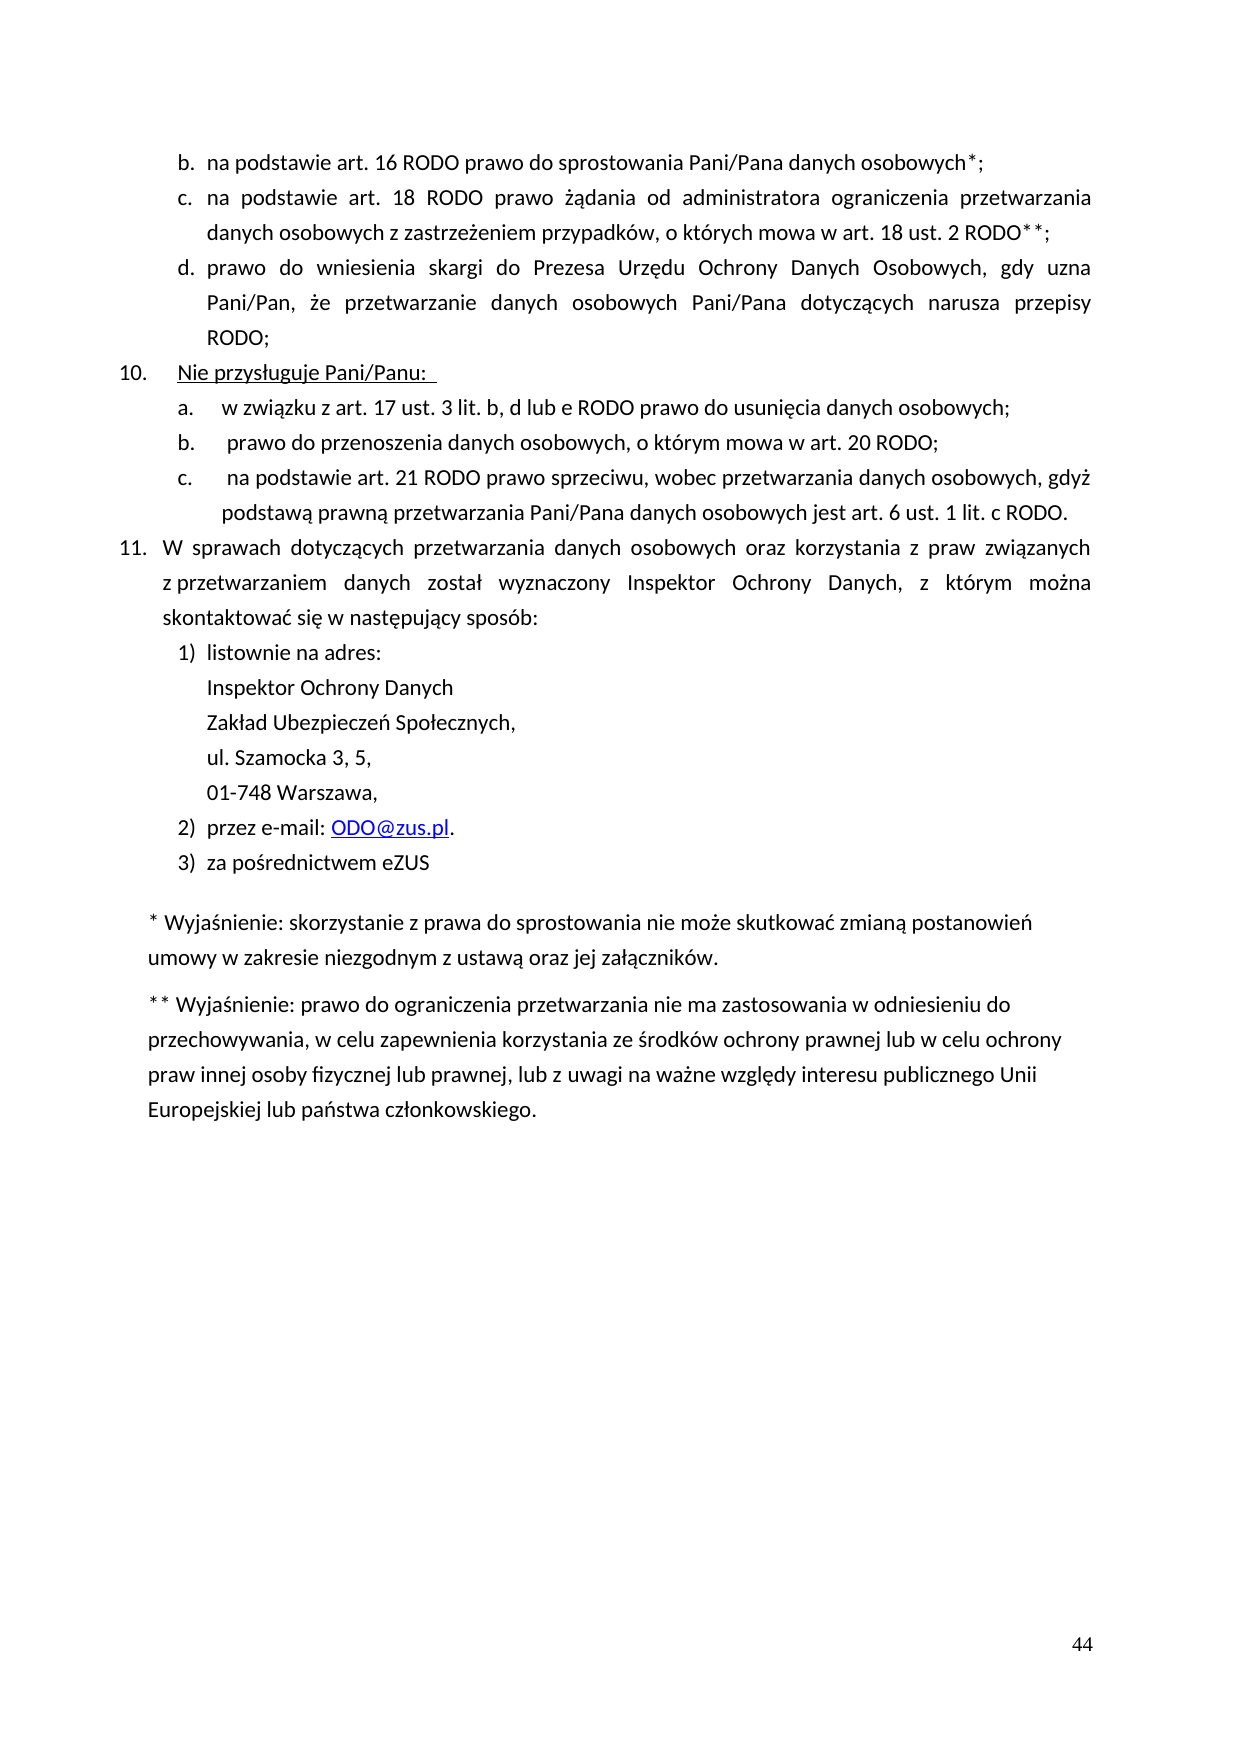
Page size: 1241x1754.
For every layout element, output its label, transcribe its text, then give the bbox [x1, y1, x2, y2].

list w związku z art. 17 ust. 3 lit. b, d lub e RODO prawo do usunięcia danych osobowych; [177, 393, 1093, 421]
list W sprawach dotyczących przetwarzania danych osobowych oraz korzystania z praw związanych z przetwarzaniem danych został wyznaczony Inspektor Ochrony Danych, z którym można skontaktować się w następujący sposób: [148, 533, 1093, 631]
text ** Wyjaśnienie: prawo do ograniczenia przetwarzania nie ma zastosowania w odniesieniu do przechowywania, w celu zapewnienia korzystania ze środków ochrony prawnej lub w celu ochrony praw innej osoby fizycznej lub prawnej, lub z uwagi na ważne względy interesu publicznego Unii Europejskiej lub państwa członkowskiego. [148, 990, 1093, 1123]
list przez e-mail: ODO@zus.pl. [177, 813, 1093, 841]
list listownie na adres: [177, 638, 1093, 666]
list prawo do przenoszenia danych osobowych, o którym mowa w art. 20 RODO; [177, 428, 1093, 456]
list na podstawie art. 16 RODO prawo do sprostowania Pani/Pana danych osobowych*; [177, 148, 1093, 176]
list Nie przysługuje Pani/Panu: [148, 358, 1093, 386]
text 01-748 Warszawa, [207, 778, 1093, 806]
list na podstawie art. 21 RODO prawo sprzeciwu, wobec przetwarzania danych osobowych, gdyż podstawą prawną przetwarzania Pani/Pana danych osobowych jest art. 6 ust. 1 lit. c RODO. [177, 463, 1093, 526]
text ul. Szamocka 3, 5, [207, 743, 1093, 771]
list na podstawie art. 18 RODO prawo żądania od administratora ograniczenia przetwarzania danych osobowych z zastrzeżeniem przypadków, o których mowa w art. 18 ust. 2 RODO**; [177, 183, 1093, 246]
text Zakład Ubezpieczeń Społecznych, [207, 708, 1093, 736]
list za pośrednictwem eZUS [177, 848, 1093, 876]
text * Wyjaśnienie: skorzystanie z prawa do sprostowania nie może skutkować zmianą postanowień umowy w zakresie niezgodnym z ustawą oraz jej załączników. [148, 908, 1093, 971]
list prawo do wniesienia skargi do Prezesa Urzędu Ochrony Danych Osobowych, gdy uzna Pani/Pan, że przetwarzanie danych osobowych Pani/Pana dotyczących narusza przepisy RODO; [177, 253, 1093, 351]
text Inspektor Ochrony Danych [207, 673, 1093, 701]
